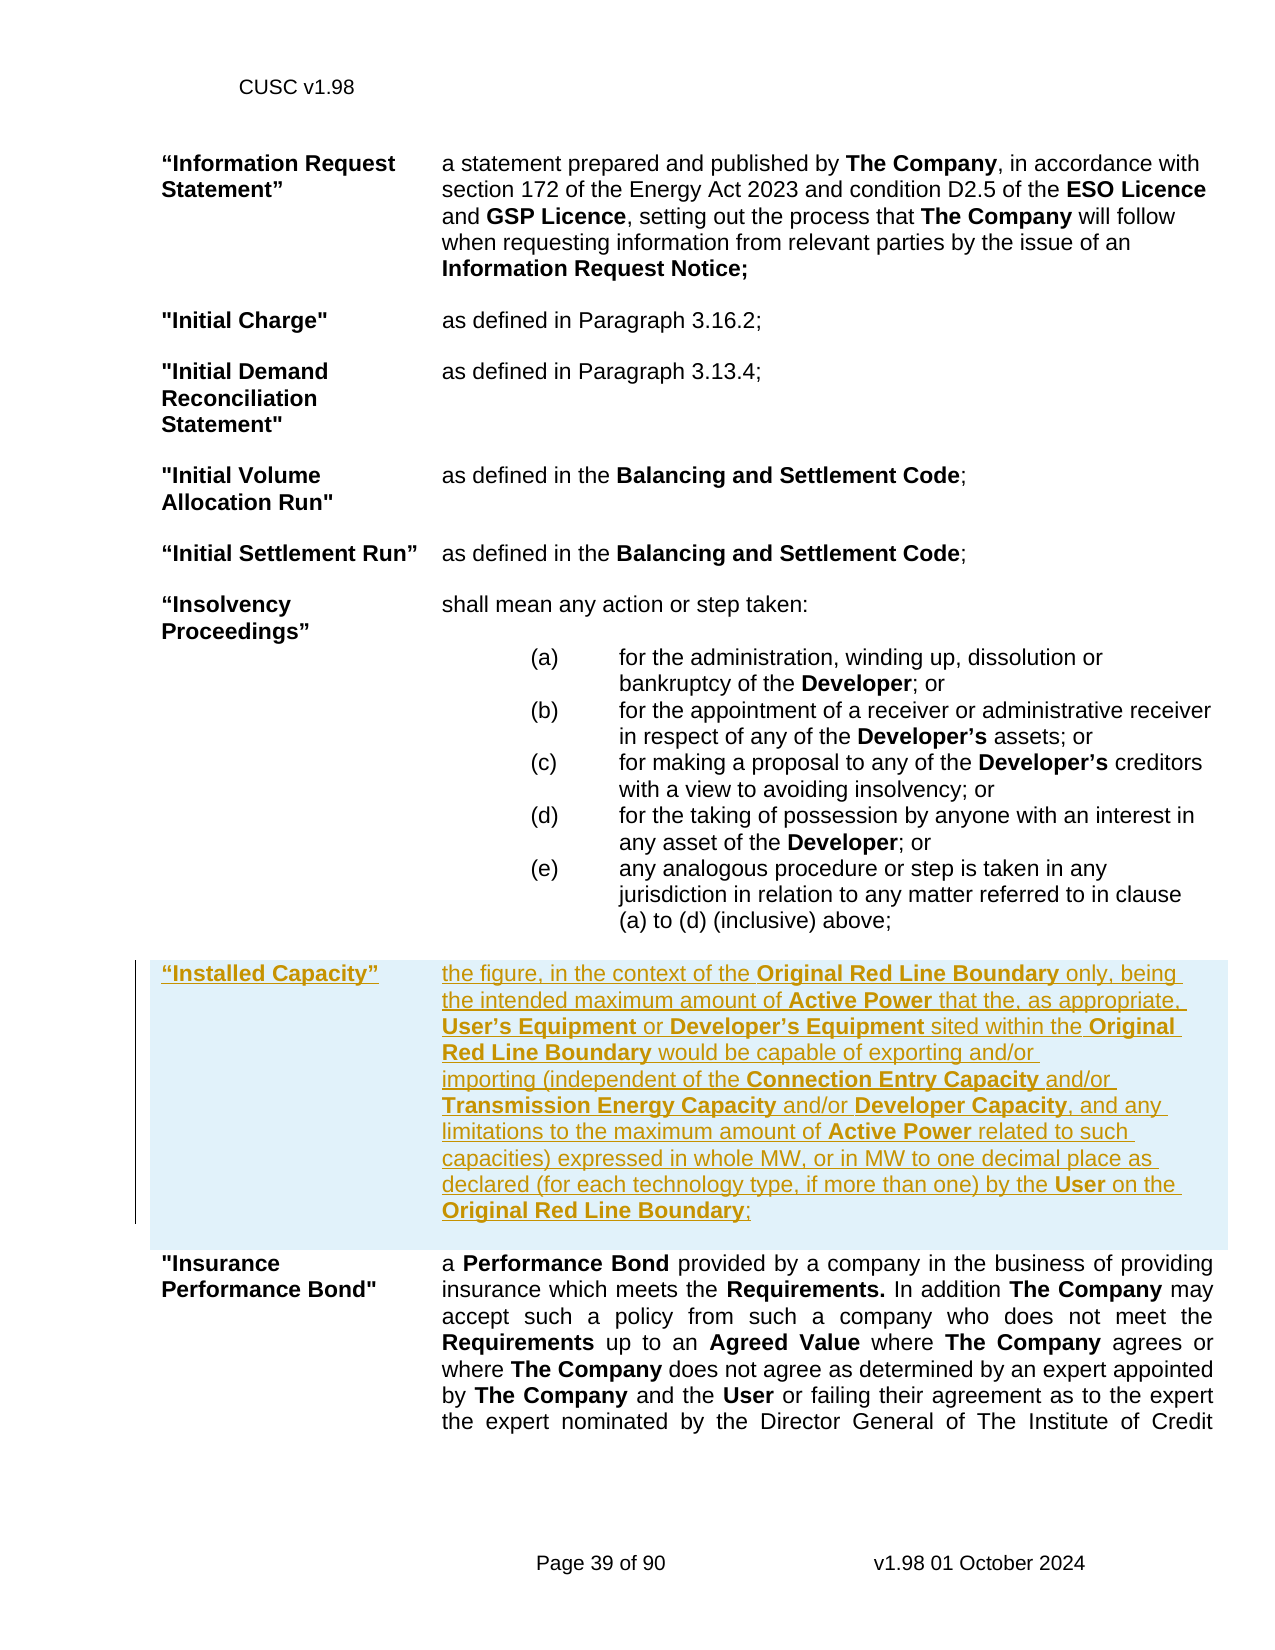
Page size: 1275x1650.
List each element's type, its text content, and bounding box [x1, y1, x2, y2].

table_cell "Initial Demand Reconciliation Statement" [150, 358, 431, 462]
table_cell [431, 1250, 1225, 1434]
table_cell as defined in the Balancing and Settlement Code; [431, 540, 1225, 591]
table_cell as defined in the Balancing and Settlement Code; [431, 462, 1225, 540]
table_cell a statement prepared and published by The Company, in accordance with section 172 of the Energy Act 2023 and condition D2.5 of the ESO Licence and GSP Licence, setting out the process that The Company will follow when requesting information from relevant parties by the issue of an Information Request Notice; [431, 150, 1225, 307]
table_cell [150, 1250, 431, 1434]
table_cell "Initial Volume Allocation Run" [150, 462, 431, 540]
table_cell shall mean any action or step taken: for the administration, winding up, dissolution or bankruptcy of the Developer; or for the appointment of a receiver or administrative receiver in respect of any of the Developer’s assets; or for making a proposal to any of the Developer’s creditors with a view to avoiding insolvency; or for the taking of possession by anyone with an interest in any asset of the Developer; or any analogous procedure or step is taken in any jurisdiction in relation to any matter referred to in clause (a) to (d) (inclusive) above; [431, 591, 1225, 960]
table_cell “Information Request Statement” [150, 150, 431, 307]
table_cell “Insolvency Proceedings” [150, 591, 431, 960]
table_cell as defined in Paragraph 3.16.2; [431, 307, 1225, 358]
table_cell “Initial Settlement Run” [150, 540, 431, 591]
table_cell "Initial Charge" [150, 307, 431, 358]
table_cell as defined in Paragraph 3.13.4; [431, 358, 1225, 462]
